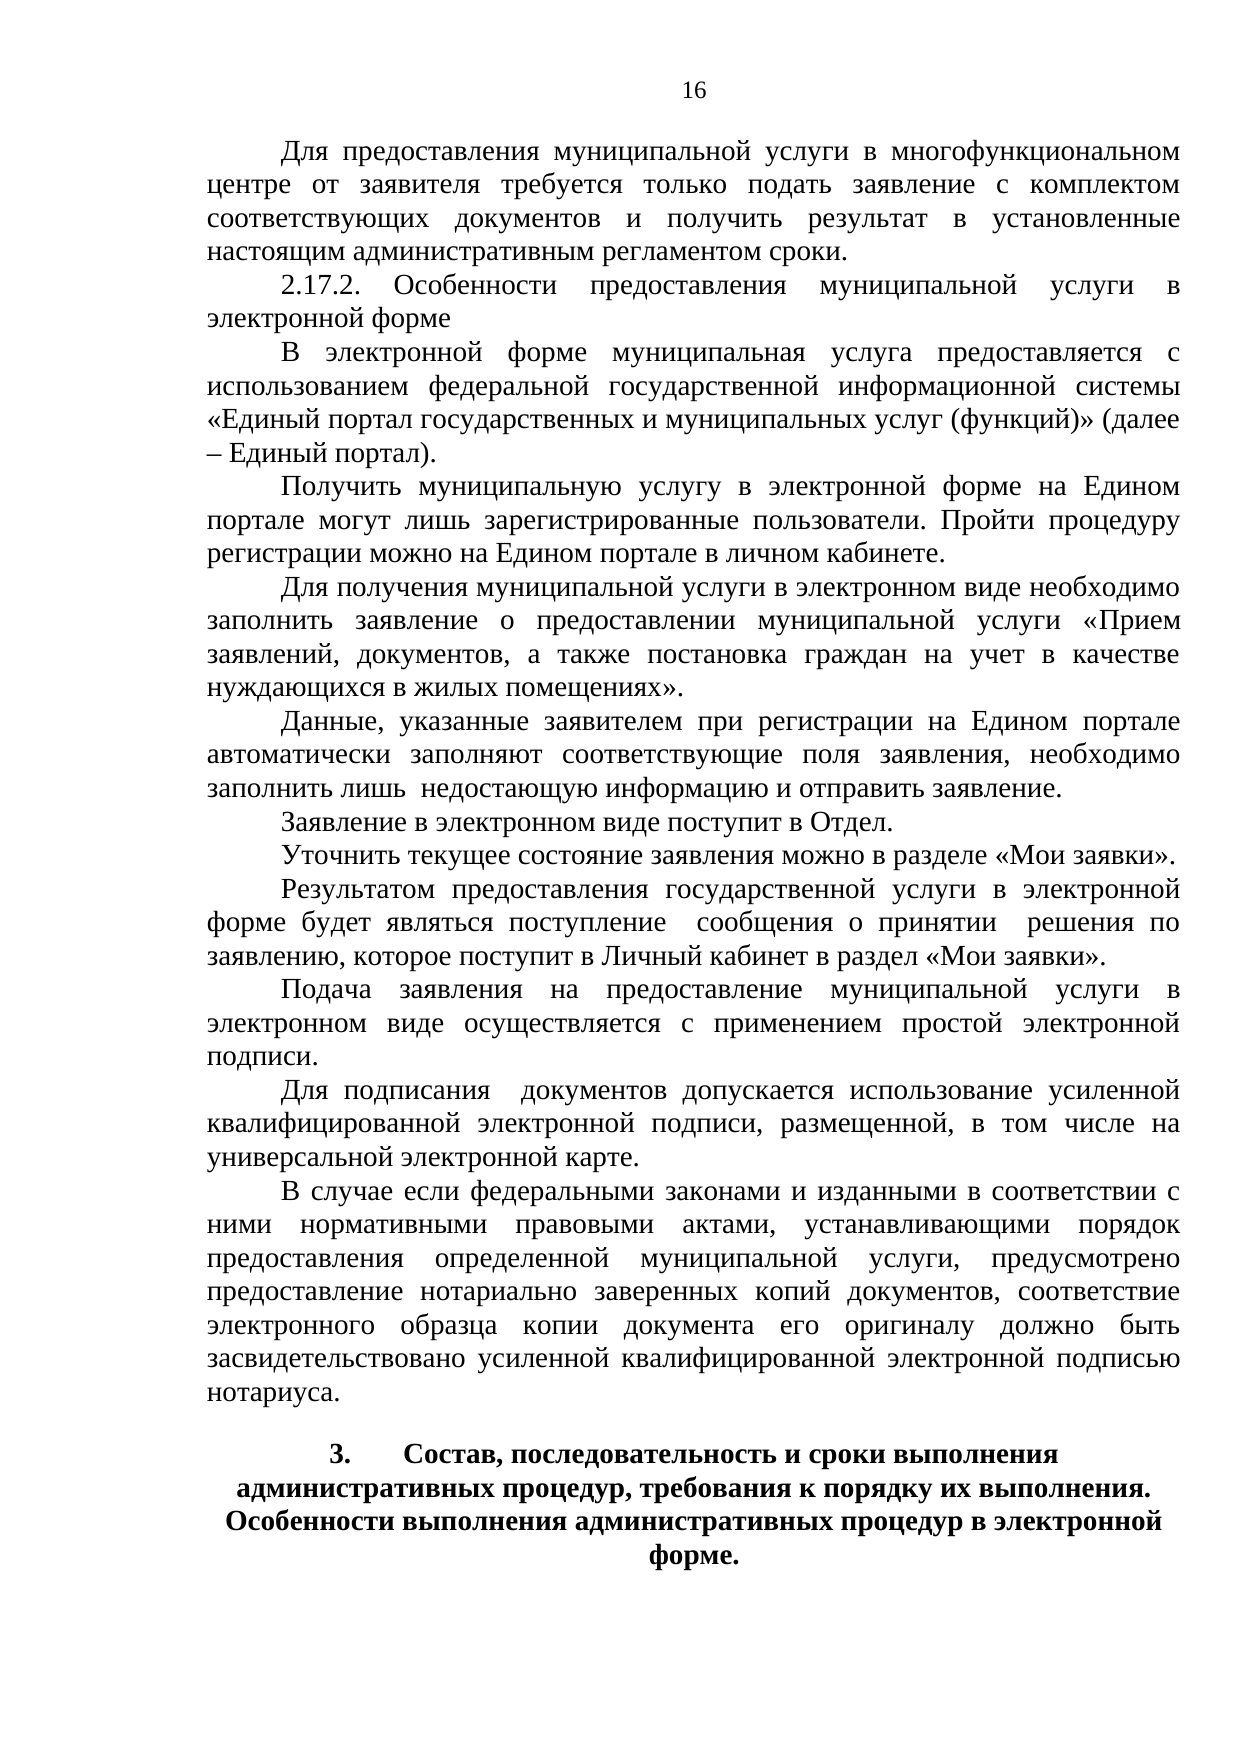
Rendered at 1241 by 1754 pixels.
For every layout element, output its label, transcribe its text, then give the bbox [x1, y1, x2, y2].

text В случае если федеральными законами и изданными в соответствии с ними нормативными правовыми актами, устанавливающими порядок предоставления определенной муниципальной услуги, предусмотрено предоставление нотариально заверенных копий документов, соответствие электронного образца копии документа его оригиналу должно быть засвидетельствовано усиленной квалифицированной электронной подписью нотариуса. [207, 1173, 1181, 1407]
text Для подписания документов допускается использование усиленной квалифицированной электронной подписи, размещенной, в том числе на универсальной электронной карте. [207, 1072, 1181, 1173]
text В электронной форме муниципальная услуга предоставляется с использованием федеральной государственной информационной системы «Единый портал государственных и муниципальных услуг (функций)» (далее – Единый портал). [207, 334, 1181, 468]
text Данные, указанные заявителем при регистрации на Едином портале автоматически заполняют соответствующие поля заявления, необходимо заполнить лишь недостающую информацию и отправить заявление. [207, 703, 1181, 804]
text Получить муниципальную услугу в электронной форме на Едином портале могут лишь зарегистрированные пользователи. Пройти процедуру регистрации можно на Едином портале в личном кабинете. [207, 468, 1181, 569]
text Для предоставления муниципальной услуги в многофункциональном центре от заявителя требуется только подать заявление с комплектом соответствующих документов и получить результат в установленные настоящим административным регламентом сроки. [207, 133, 1181, 267]
text 3. Состав, последовательность и сроки выполнения административных процедур, требования к порядку их выполнения. Особенности выполнения административных процедур в электронной форме. [207, 1436, 1181, 1570]
text Заявление в электронном виде поступит в Отдел. [207, 804, 1181, 837]
text Результатом предоставления государственной услуги в электронной форме будет являться поступление сообщения о принятии решения по заявлению, которое поступит в Личный кабинет в раздел «Мои заявки». [207, 871, 1181, 971]
text Подача заявления на предоставление муниципальной услуги в электронном виде осуществляется с применением простой электронной подписи. [207, 971, 1181, 1072]
text Уточнить текущее состояние заявления можно в разделе «Мои заявки». [207, 837, 1181, 871]
text Для получения муниципальной услуги в электронном виде необходимо заполнить заявление о предоставлении муниципальной услуги «Прием заявлений, документов, а также постановка граждан на учет в качестве нуждающихся в жилых помещениях». [207, 569, 1181, 703]
text 2.17.2. Особенности предоставления муниципальной услуги в электронной форме [207, 267, 1181, 334]
